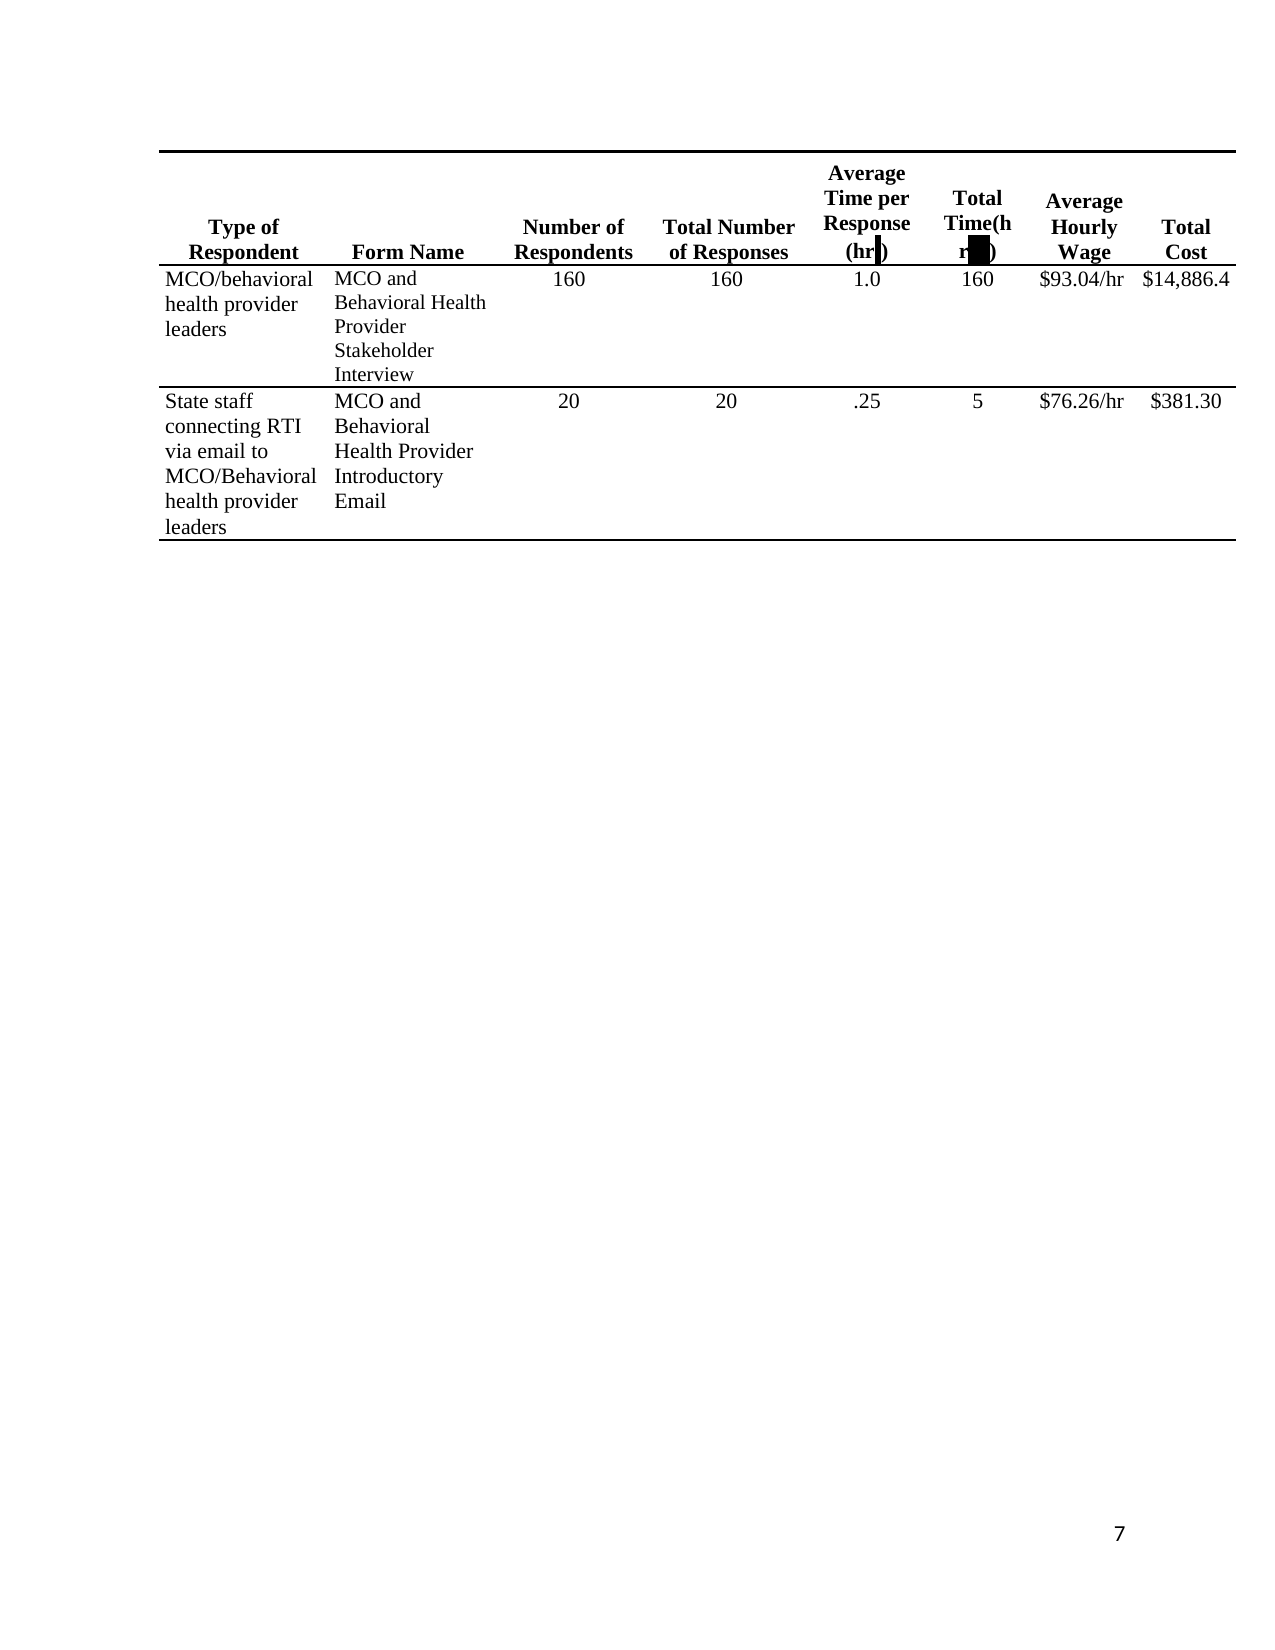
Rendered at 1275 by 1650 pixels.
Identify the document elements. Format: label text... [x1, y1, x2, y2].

table_cell .25 [806, 388, 928, 539]
table_cell $76.26/hr [1027, 388, 1136, 539]
table_header Form Name [328, 153, 488, 264]
table_header Average Hourly Wage [1027, 153, 1136, 264]
table_cell 5 [928, 388, 1027, 539]
table_header Number of Respondents [488, 153, 647, 264]
table_cell $93.04/hr [1027, 266, 1136, 386]
table_cell State staff connecting RTI via email to MCO/Behavioral health provider leaders [159, 388, 328, 539]
table_header Total Number of Responses [647, 153, 806, 264]
table_cell 20 [647, 388, 806, 539]
table_cell 160 [928, 266, 1027, 386]
table_cell $381.30 [1136, 388, 1236, 539]
table_header Total Cost [1136, 153, 1236, 264]
table_header Average Time per Response (hr.) [806, 153, 928, 264]
table_cell 160 [488, 266, 647, 386]
table_cell 160 [647, 266, 806, 386]
table_cell MCO and Behavioral Health Provider Introductory Email [328, 388, 488, 539]
table_cell MCO and Behavioral Health Provider Stakeholder Interview [328, 266, 488, 386]
table_header Type of Respondent [159, 153, 328, 264]
table_cell 1.0 [806, 266, 928, 386]
table_header Total Time(hrhr) [928, 153, 1027, 264]
table_cell $14,886.4 [1136, 266, 1236, 386]
table_cell 20 [488, 388, 647, 539]
table_cell MCO/behavioral health provider leaders [159, 266, 328, 386]
